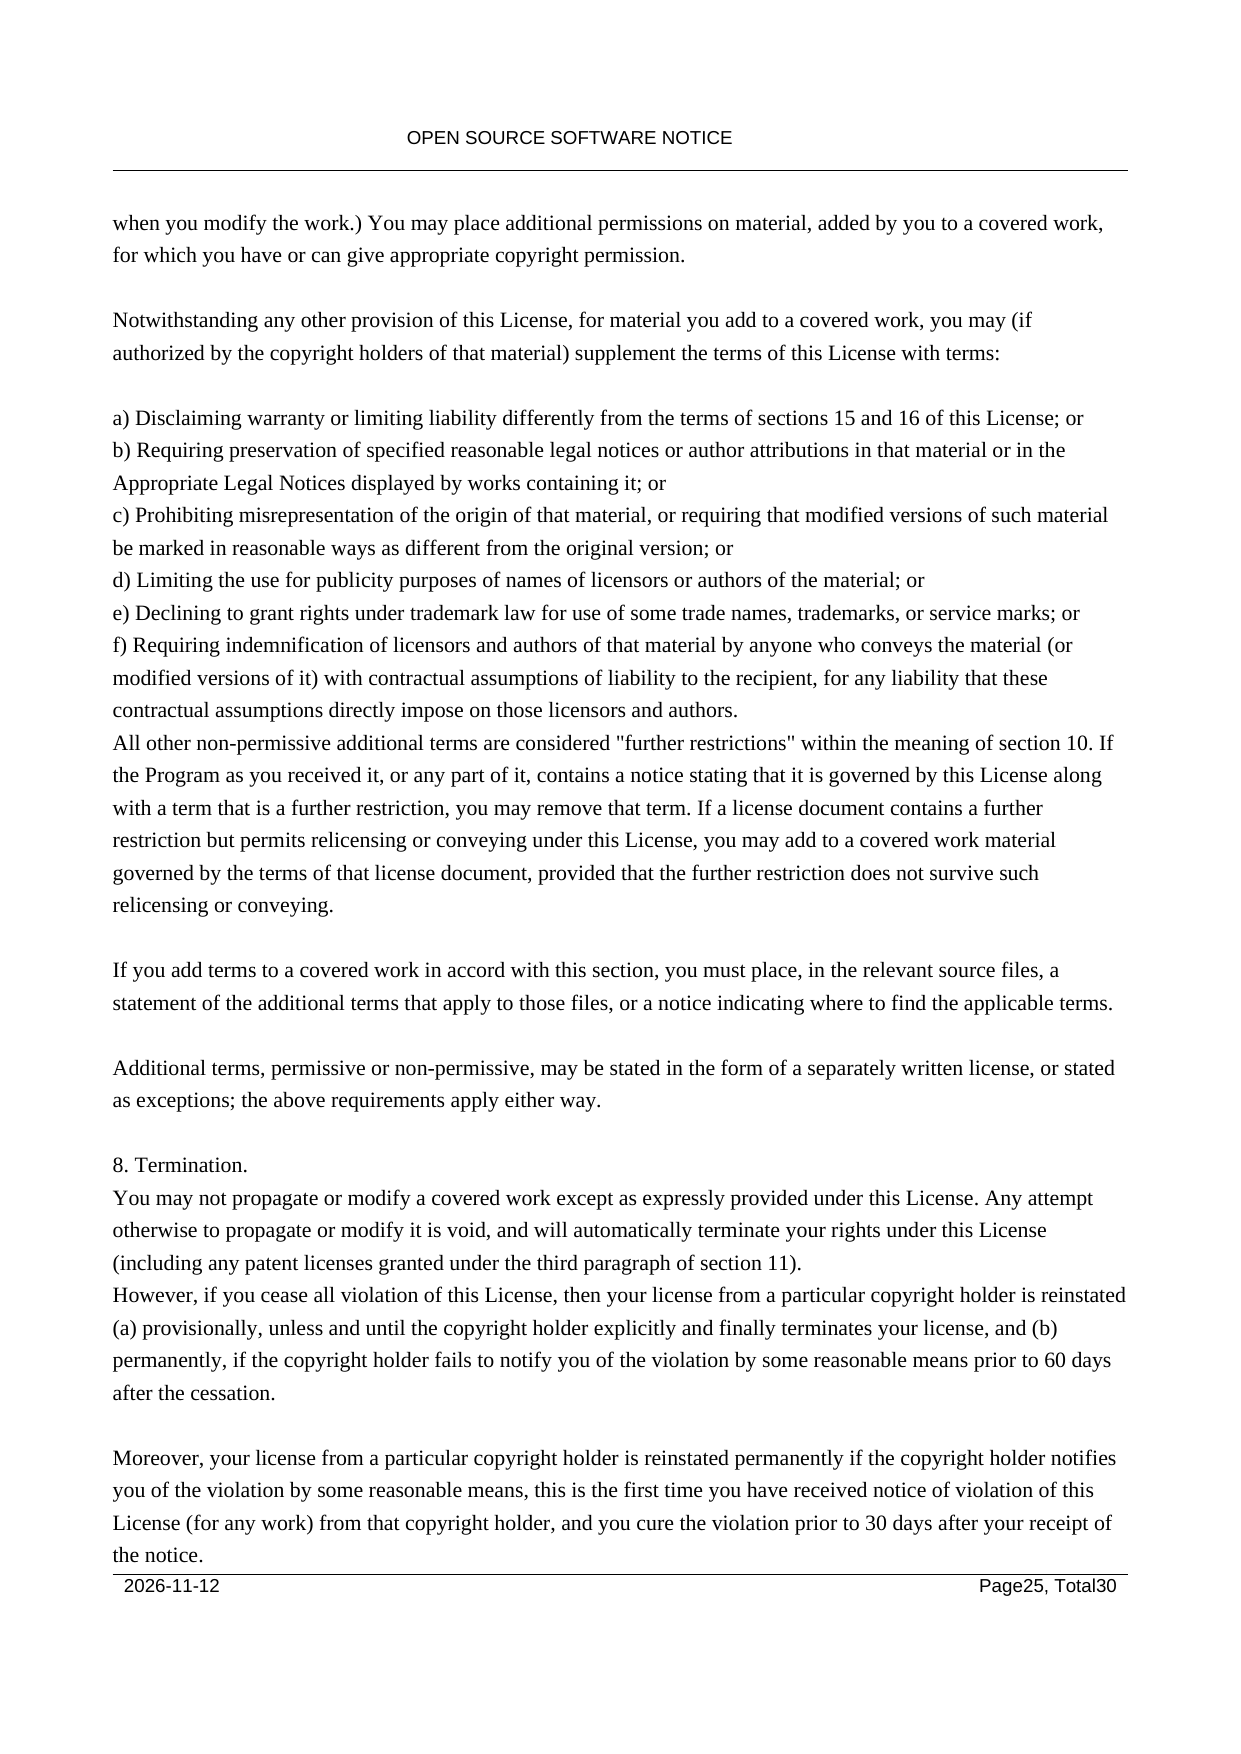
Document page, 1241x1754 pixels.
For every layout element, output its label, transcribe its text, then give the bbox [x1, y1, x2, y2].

text You may not propagate or modify a covered work except as expressly provided under this License. Any attempt otherwise to propagate or modify it is void, and will automatically terminate your rights under this License (including any patent licenses granted under the third paragraph of section 11). [112, 1181, 1128, 1279]
text All other non-permissive additional terms are considered "further restrictions" within the meaning of section 10. If the Program as you received it, or any part of it, contains a notice stating that it is governed by this License along with a term that is a further restriction, you may remove that term. If a license document contains a further restriction but permits relicensing or conveying under this License, you may add to a covered work material governed by the terms of that license document, provided that the further restriction does not survive such relicensing or conveying. [112, 726, 1128, 921]
text d) Limiting the use for publicity purposes of names of licensors or authors of the material; or [112, 564, 1128, 596]
text b) Requiring preservation of specified reasonable legal notices or author attributions in that material or in the Appropriate Legal Notices displayed by works containing it; or [112, 434, 1128, 499]
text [112, 206, 1128, 271]
text Additional terms, permissive or non-permissive, may be stated in the form of a separately written license, or stated as exceptions; the above requirements apply either way. [112, 1051, 1128, 1116]
text Moreover, your license from a particular copyright holder is reinstated permanently if the copyright holder notifies you of the violation by some reasonable means, this is the first time you have received notice of violation of this License (for any work) from that copyright holder, and you cure the violation prior to 30 days after your receipt of the notice. [112, 1441, 1128, 1571]
text e) Declining to grant rights under trademark law for use of some trade names, trademarks, or service marks; or [112, 596, 1128, 629]
text Notwithstanding any other provision of this License, for material you add to a covered work, you may (if authorized by the copyright holders of that material) supplement the terms of this License with terms: [112, 304, 1128, 369]
text a) Disclaiming warranty or limiting liability differently from the terms of sections 15 and 16 of this License; or [112, 401, 1128, 434]
text c) Prohibiting misrepresentation of the origin of that material, or requiring that modified versions of such material be marked in reasonable ways as different from the original version; or [112, 499, 1128, 564]
text If you add terms to a covered work in accord with this section, you must place, in the relevant source files, a statement of the additional terms that apply to those files, or a notice indicating where to find the applicable terms. [112, 954, 1128, 1019]
text However, if you cease all violation of this License, then your license from a particular copyright holder is reinstated (a) provisionally, unless and until the copyright holder explicitly and finally terminates your license, and (b) permanently, if the copyright holder fails to notify you of the violation by some reasonable means prior to 60 days after the cessation. [112, 1279, 1128, 1409]
text 8. Termination. [112, 1149, 1128, 1181]
text f) Requiring indemnification of licensors and authors of that material by anyone who conveys the material (or modified versions of it) with contractual assumptions of liability to the recipient, for any liability that these contractual assumptions directly impose on those licensors and authors. [112, 629, 1128, 726]
